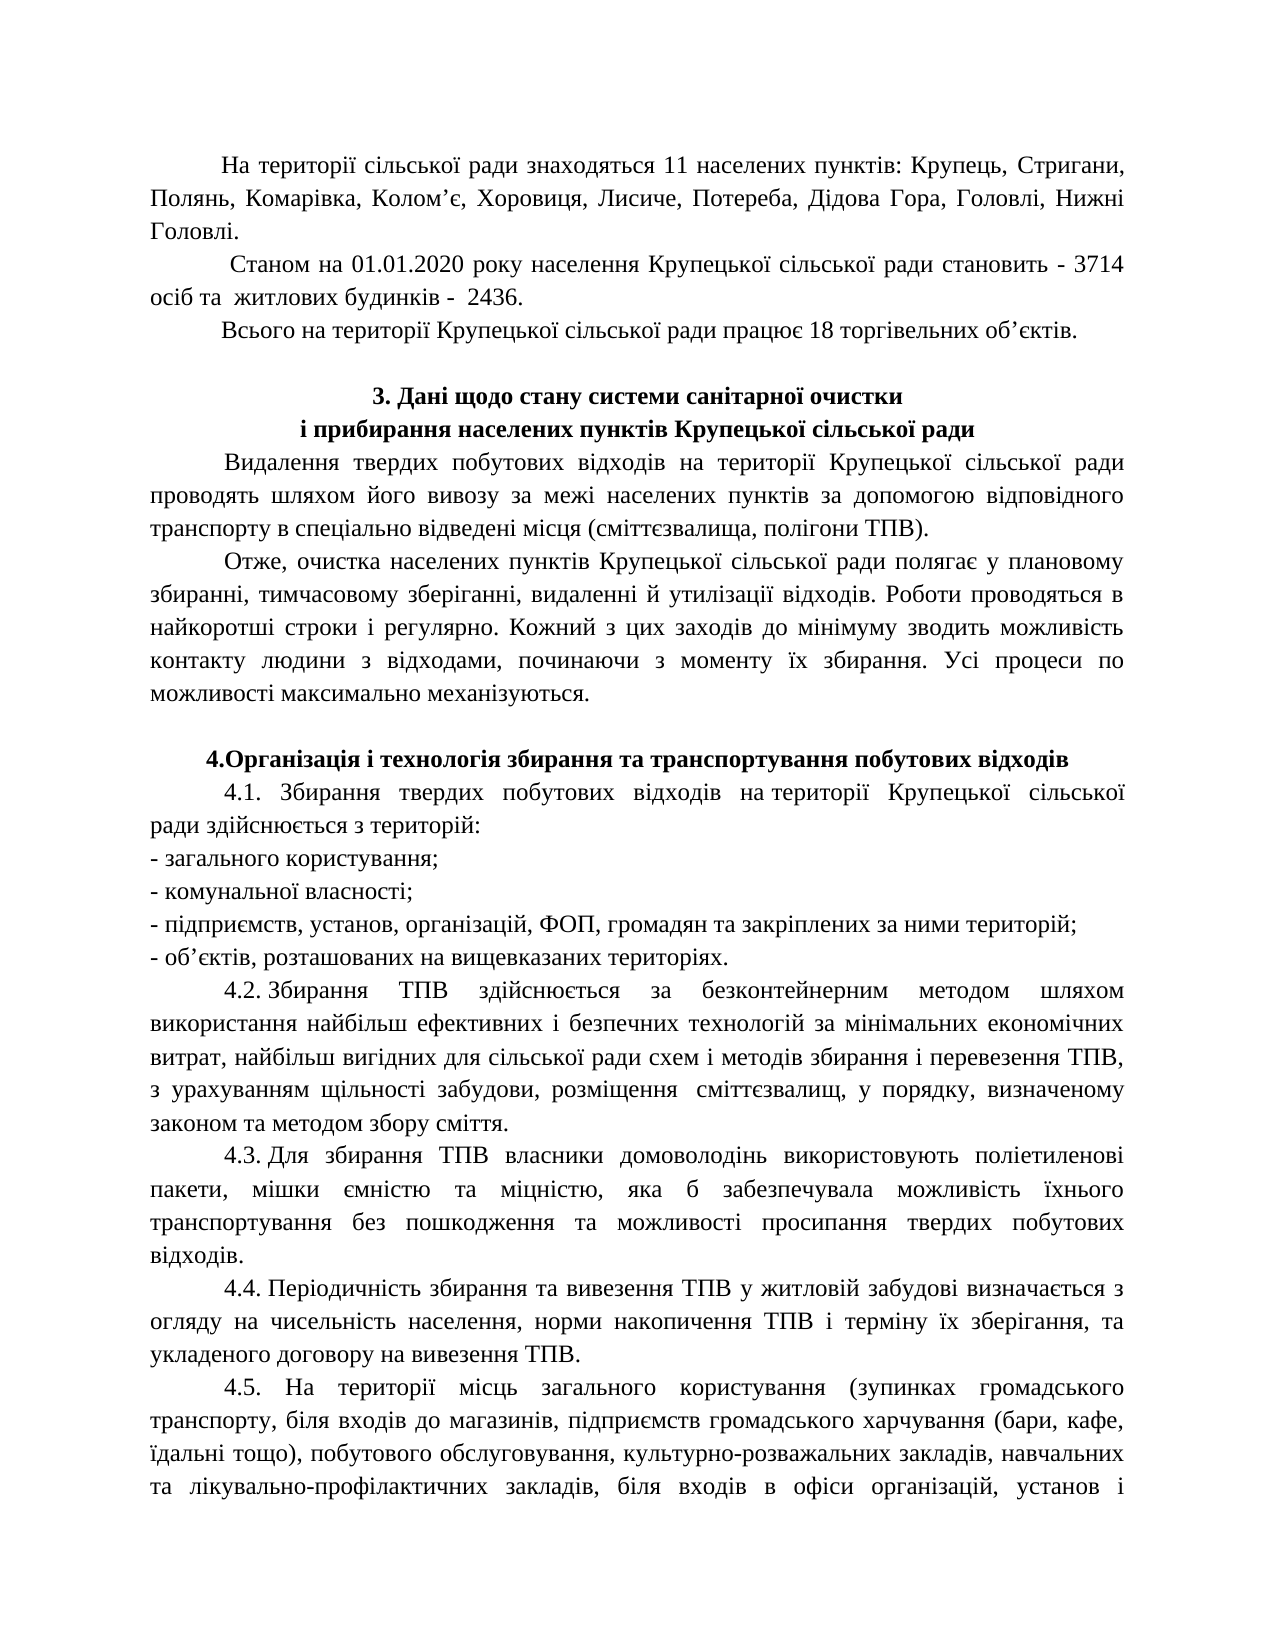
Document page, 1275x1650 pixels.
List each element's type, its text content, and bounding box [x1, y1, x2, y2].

text 3. Дані щодо стану системи санітарної очистки [150, 381, 1125, 410]
text Всього на території Крупецької сільської ради працює 18 торгівельних об’єктів. [150, 315, 1125, 344]
text 4.3. Для збирання ТПВ власники домоволодінь використовують поліетиленові пакети, мішки ємністю та міцністю, яка б забезпечувала можливість їхнього транспортування без пошкодження та можливості просипання твердих побутових відходів. [150, 1141, 1125, 1268]
text 4.1. Збирання твердих побутових відходів на території Крупецької сільської ради здійснюється з територій: [150, 777, 1125, 839]
text - підприємств, установ, організацій, ФОП, громадян та закріплених за ними територій; [150, 909, 1125, 938]
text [150, 1372, 1125, 1499]
text Отже, очистка населених пунктів Крупецької сільської ради полягає у плановому збиранні, тимчасовому зберіганні, видаленні й утилізації відходів. Роботи проводяться в найкоротші строки і регулярно. Кожний з цих заходів до мінімуму зводить можливість контакту людини з відходами, починаючи з моменту їх збирання. Усі процеси по можливості максимально механізуються. [150, 546, 1125, 707]
text - об’єктів, розташованих на вищевказаних територіях. [150, 942, 1125, 971]
text 4.4. Періодичність збирання та вивезення ТПВ у житловій забудові визначається з огляду на чисельність населення, норми накопичення ТПВ і терміну їх зберігання, та укладеного договору на вивезення ТПВ. [150, 1273, 1125, 1367]
text 4.2. Збирання ТПВ здійснюється за безконтейнеpним методом шляхом використання найбільш ефективних і безпечних технологій за мінімальних економічних витрат, найбільш вигідних для сільської ради схем і методів збирання і перевезення ТПВ, з урахуванням щільності забудови, розміщення сміттєзвалищ, у порядку, визначеному законом та методом збору сміття. [150, 976, 1125, 1136]
text На території сільської ради знаходяться 11 населених пунктів: Крупець, Стригани, Полянь, Комарівка, Колом’є, Хоровиця, Лисиче, Потереба, Дідова Гора, Головлі, Нижні Головлі. [150, 150, 1125, 245]
text - загального користування; [150, 843, 1125, 872]
text Видалення твердих побутових відходів на території Крупецької сільської ради проводять шляхом його вивозу за межі населених пунктів за допомогою відповідного транспорту в спеціально відведені місця (сміттєзвалища, полігони ТПВ). [150, 447, 1125, 542]
text 4.Організація і технологія збирання та транспортування побутових відходів [150, 744, 1125, 773]
text і прибирання населених пунктів Крупецької сільської ради [150, 414, 1125, 443]
text - комунальної власності; [150, 876, 1125, 905]
text Станом на 01.01.2020 року населення Крупецької сільської ради становить - 3714 осіб та житлових будинків - 2436. [150, 249, 1125, 311]
